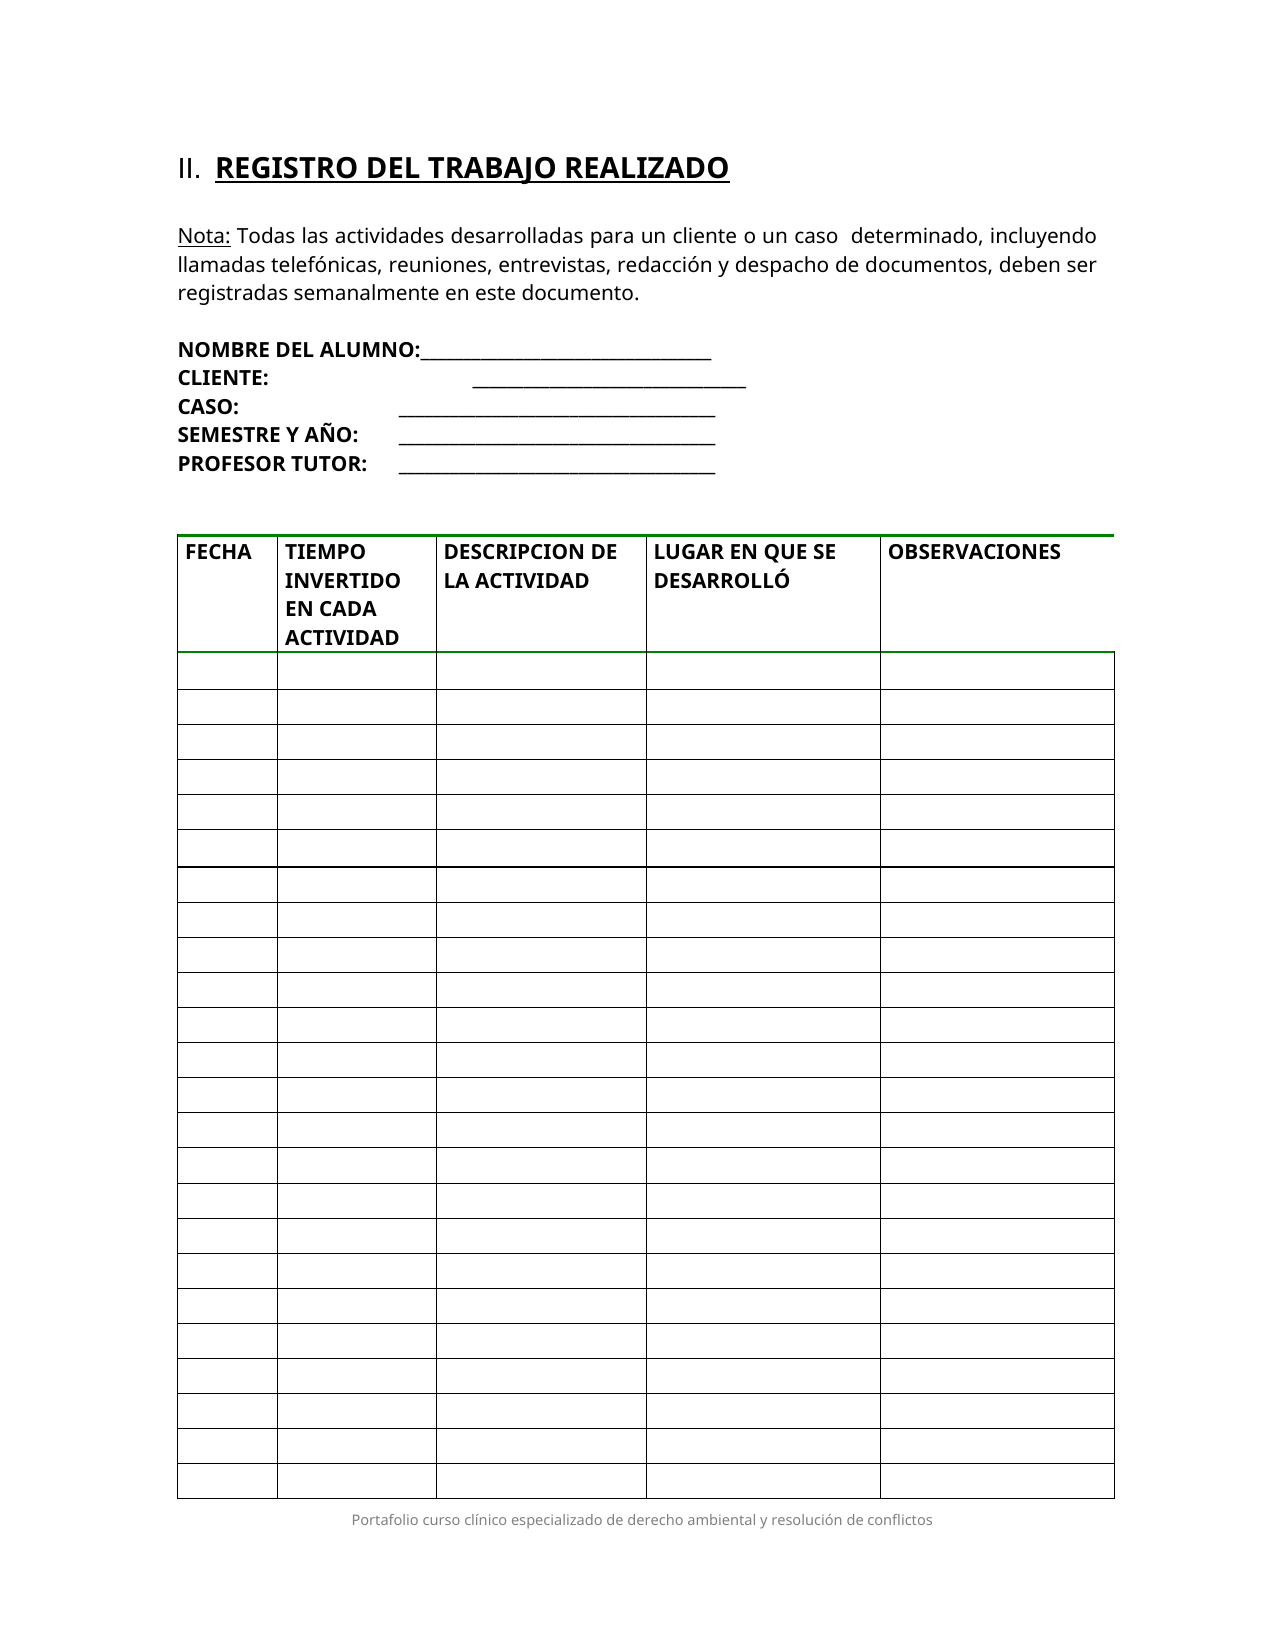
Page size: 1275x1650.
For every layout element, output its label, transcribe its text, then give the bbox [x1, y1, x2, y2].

text Nota: Todas las actividades desarrolladas para un cliente o un caso determinado, incluyendo llamadas telefónicas, reuniones, entrevistas, redacción y despacho de documentos, deben ser registradas semanalmente en este documento. [177, 221, 1098, 307]
table_cell [881, 938, 1114, 972]
table_cell [881, 1113, 1114, 1147]
table_cell [437, 1464, 646, 1498]
table_cell [437, 903, 646, 937]
table_cell [647, 1043, 880, 1077]
table_cell [178, 1078, 277, 1112]
table_cell [278, 868, 436, 902]
table_cell [278, 1429, 436, 1463]
table_cell [278, 1359, 436, 1393]
table_cell [178, 1359, 277, 1393]
table_cell [278, 690, 436, 724]
text CLIENTE: ________________________________ [177, 363, 1098, 392]
table_cell [437, 1184, 646, 1217]
table_cell [437, 1429, 646, 1463]
table_cell [437, 938, 646, 972]
table_cell [278, 1008, 436, 1042]
table_cell [881, 1184, 1114, 1217]
table_cell [178, 795, 277, 829]
table_cell [437, 1078, 646, 1112]
table_header FECHA [178, 537, 277, 651]
table_cell [647, 1394, 880, 1428]
table_cell [437, 760, 646, 794]
table_cell [278, 1078, 436, 1112]
table_cell [881, 1324, 1114, 1358]
table_cell [178, 1324, 277, 1358]
table_cell [881, 868, 1114, 902]
table_cell [881, 760, 1114, 794]
table_cell [647, 653, 880, 688]
table_cell [278, 1184, 436, 1217]
table_cell [278, 1394, 436, 1428]
table_cell [647, 1289, 880, 1323]
table_cell [881, 1289, 1114, 1323]
table_cell [178, 1464, 277, 1498]
table_cell [647, 1113, 880, 1147]
table_cell [881, 1429, 1114, 1463]
table_header TIEMPO INVERTIDO EN CADA ACTIVIDAD [278, 537, 436, 651]
table_cell [178, 690, 277, 724]
table_cell [647, 760, 880, 794]
table_cell [278, 973, 436, 1007]
table_cell [881, 903, 1114, 937]
table_cell [881, 1043, 1114, 1077]
table_cell [647, 1254, 880, 1288]
table_cell [647, 690, 880, 724]
table_cell [647, 903, 880, 937]
table_cell [178, 1043, 277, 1077]
text SEMESTRE Y AÑO: _____________________________________ [177, 420, 1098, 449]
table_cell [278, 1289, 436, 1323]
table_header OBSERVACIONES [881, 537, 1114, 651]
table_cell [278, 903, 436, 937]
table_cell [178, 830, 277, 866]
table_cell [278, 1043, 436, 1077]
table_cell [178, 1184, 277, 1217]
table_cell [881, 1359, 1114, 1393]
table_cell [881, 653, 1114, 688]
table_cell [647, 1464, 880, 1498]
table_cell [437, 1008, 646, 1042]
table_cell [278, 1464, 436, 1498]
table_cell [178, 1429, 277, 1463]
table_cell [647, 1148, 880, 1182]
table_cell [881, 1078, 1114, 1112]
table_cell [647, 795, 880, 829]
table_cell [178, 653, 277, 688]
table_cell [437, 868, 646, 902]
table_cell [881, 1008, 1114, 1042]
table_cell [278, 725, 436, 759]
table_cell [278, 653, 436, 688]
table_cell [881, 1148, 1114, 1182]
table_cell [881, 1464, 1114, 1498]
table_cell [178, 1219, 277, 1253]
table_cell [881, 973, 1114, 1007]
table_cell [881, 725, 1114, 759]
table_cell [647, 1324, 880, 1358]
table_cell [437, 973, 646, 1007]
table_header DESCRIPCION DE LA ACTIVIDAD [437, 537, 646, 651]
table_cell [437, 1394, 646, 1428]
table_cell [647, 1078, 880, 1112]
table_cell [178, 868, 277, 902]
table_cell [178, 725, 277, 759]
table_cell [278, 1148, 436, 1182]
table_cell [437, 1289, 646, 1323]
table_cell [647, 1219, 880, 1253]
text NOMBRE DEL ALUMNO:__________________________________ [177, 335, 1098, 363]
table_cell [881, 1219, 1114, 1253]
table_cell [178, 1289, 277, 1323]
table_cell [437, 1113, 646, 1147]
table_cell [178, 938, 277, 972]
table_cell [437, 830, 646, 866]
table_cell [178, 1008, 277, 1042]
table_cell [178, 1254, 277, 1288]
table_cell [178, 973, 277, 1007]
table_cell [278, 795, 436, 829]
table_cell [881, 830, 1114, 866]
table_cell [647, 1008, 880, 1042]
table_cell [437, 795, 646, 829]
table_cell [178, 1148, 277, 1182]
table_cell [178, 1394, 277, 1428]
table_cell [437, 690, 646, 724]
table_cell [647, 938, 880, 972]
table_cell [647, 973, 880, 1007]
table_cell [881, 795, 1114, 829]
subtitle PROFESOR TUTOR: _____________________________________ [177, 449, 1098, 477]
table_header LUGAR EN QUE SE DESARROLLÓ [647, 537, 880, 651]
table_cell [647, 830, 880, 866]
text CASO: _____________________________________ [177, 392, 1098, 420]
table_cell [437, 1219, 646, 1253]
table_cell [437, 1254, 646, 1288]
table_cell [278, 1219, 436, 1253]
table_cell [278, 938, 436, 972]
subtitle REGISTRO DEL TRABAJO REALIZADO [177, 148, 1098, 187]
table_cell [437, 653, 646, 688]
table_cell [881, 1254, 1114, 1288]
table_cell [178, 903, 277, 937]
table_cell [437, 1359, 646, 1393]
table_cell [647, 1184, 880, 1217]
table_cell [437, 1148, 646, 1182]
table_cell [437, 1043, 646, 1077]
table_cell [881, 1394, 1114, 1428]
table_cell [278, 1254, 436, 1288]
table_cell [647, 1429, 880, 1463]
table_cell [647, 1359, 880, 1393]
table_cell [881, 690, 1114, 724]
table_cell [647, 868, 880, 902]
table_cell [178, 1113, 277, 1147]
table_cell [278, 1324, 436, 1358]
table_cell [278, 1113, 436, 1147]
table_cell [647, 725, 880, 759]
table_cell [278, 830, 436, 866]
table_cell [437, 1324, 646, 1358]
table_cell [178, 760, 277, 794]
table_cell [437, 725, 646, 759]
table_cell [278, 760, 436, 794]
